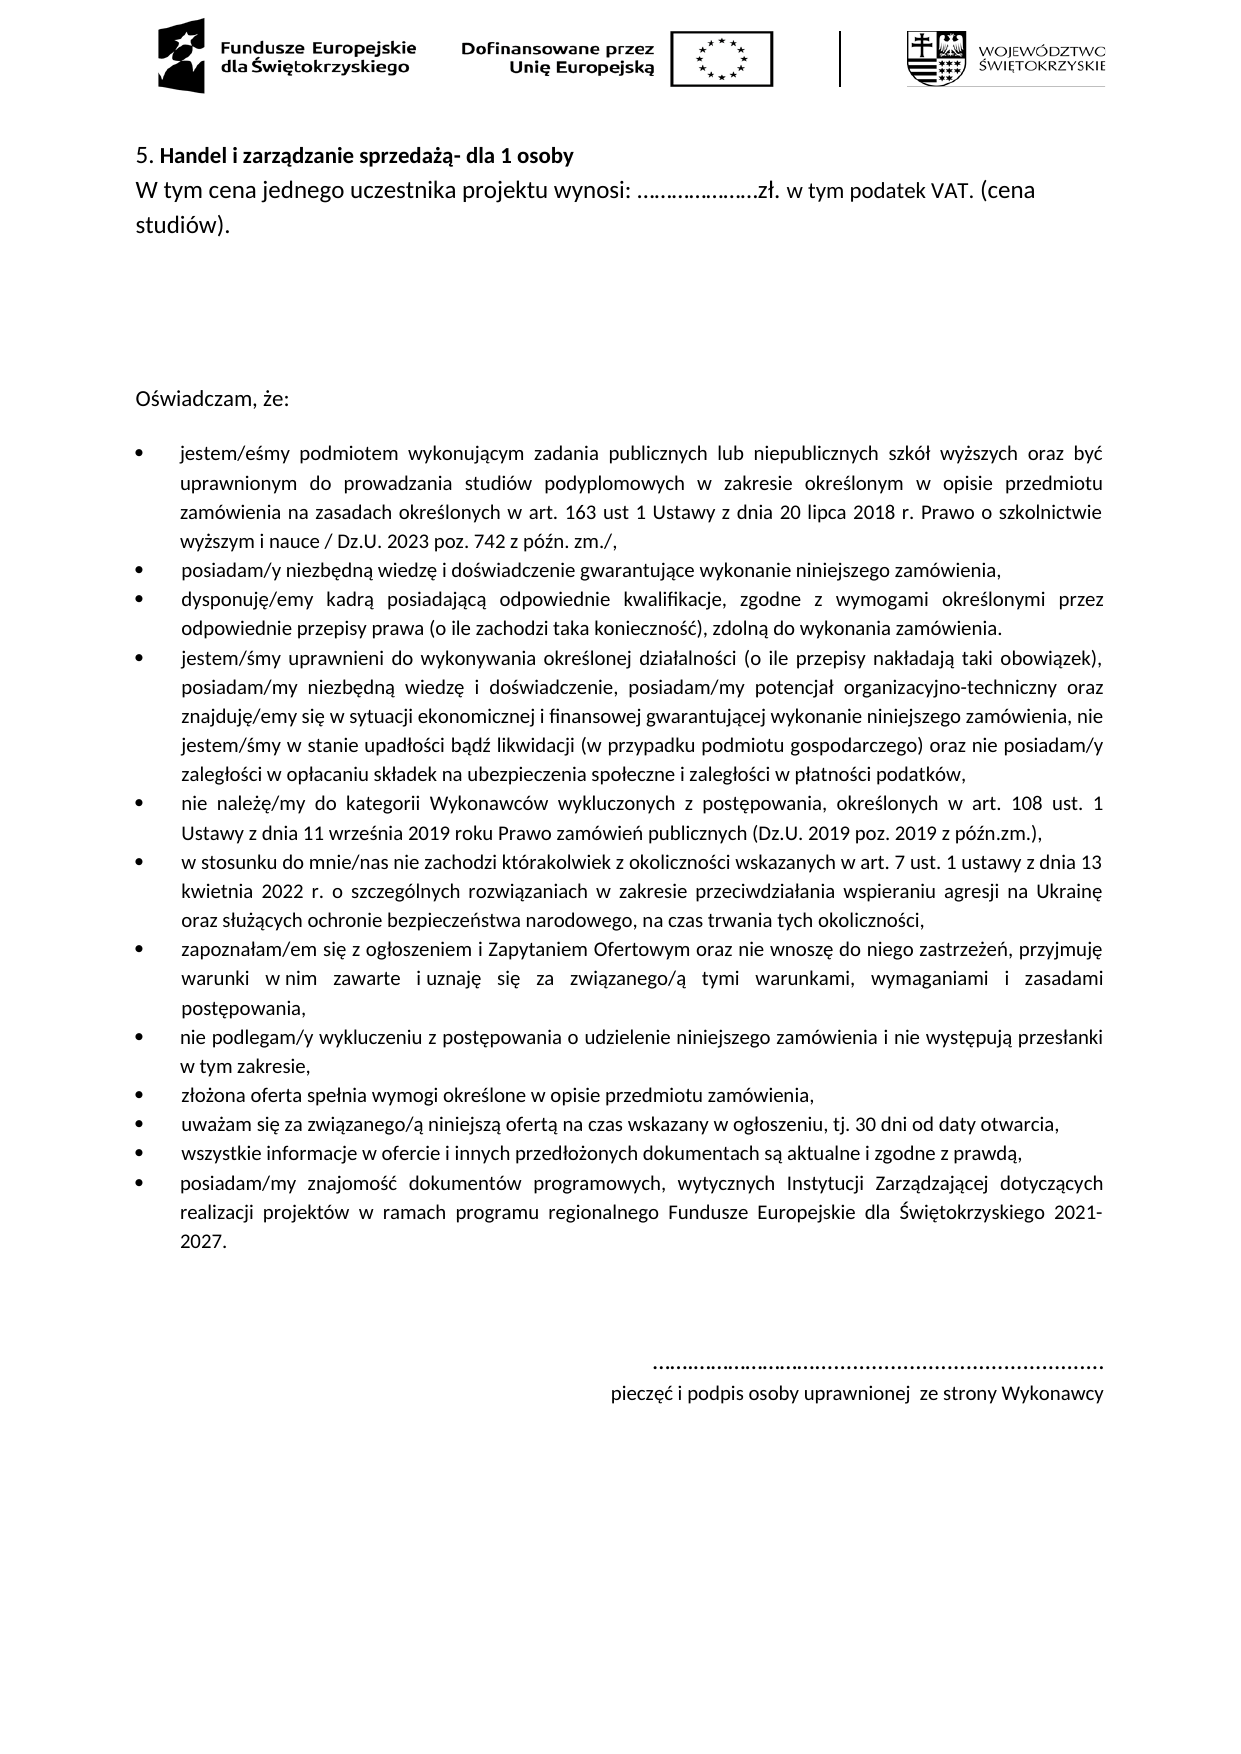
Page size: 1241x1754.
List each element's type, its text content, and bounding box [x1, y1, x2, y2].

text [135, 174, 1105, 240]
list nie podlegam/y wykluczeniu z postępowania o udzielenie niniejszego zamówienia i nie występują przesłanki w tym zakresie, [135, 1024, 1105, 1078]
list złożona oferta spełnia wymogi określone w opisie przedmiotu zamówienia, [135, 1082, 1105, 1108]
list zapoznałam/em się z ogłoszeniem i Zapytaniem Ofertowym oraz nie wnoszę do niego zastrzeżeń, przyjmuję warunki w nim zawarte i uznaję się za związanego/ą tymi warunkami, wymaganiami i zasadami postępowania, [135, 936, 1105, 1020]
picture [135, 0, 1106, 112]
list jestem/śmy uprawnieni do wykonywania określonej działalności (o ile przepisy nakładają taki obowiązek), posiadam/my niezbędną wiedzę i doświadczenie, posiadam/my potencjał organizacyjno-techniczny oraz znajduję/emy się w sytuacji ekonomicznej i finansowej gwarantującej wykonanie niniejszego zamówienia, nie jestem/śmy w stanie upadłości bądź likwidacji (w przypadku podmiotu gospodarczego) oraz nie posiadam/y zaległości w opłacaniu składek na ubezpieczenia społeczne i zaległości w płatności podatków, [135, 645, 1105, 787]
list jestem/eśmy podmiotem wykonującym zadania publicznych lub niepublicznych szkół wyższych oraz być uprawnionym do prowadzania studiów podyplomowych w zakresie określonym w opisie przedmiotu zamówienia na zasadach określonych w art. 163 ust 1 Ustawy z dnia 20 lipca 2018 r. Prawo o szkolnictwie wyższym i nauce / Dz.U. 2023 poz. 742 z późn. zm./, [135, 441, 1105, 553]
text pieczęć i podpis osoby uprawnionej ze strony Wykonawcy [578, 1380, 1105, 1405]
text …….………………….............................................. [578, 1345, 1105, 1375]
list w stosunku do mnie/nas nie zachodzi którakolwiek z okoliczności wskazanych w art. 7 ust. 1 ustawy z dnia 13 kwietnia 2022 r. o szczególnych rozwiązaniach w zakresie przeciwdziałania wspieraniu agresji na Ukrainę oraz służących ochronie bezpieczeństwa narodowego, na czas trwania tych okoliczności, [135, 849, 1105, 933]
list posiadam/my znajomość dokumentów programowych, wytycznych Instytucji Zarządzającej dotyczących realizacji projektów w ramach programu regionalnego Fundusze Europejskie dla Świętokrzyskiego 2021-2027. [135, 1170, 1105, 1253]
list wszystkie informacje w ofercie i innych przedłożonych dokumentach są aktualne i zgodne z prawdą, [135, 1141, 1105, 1166]
text 5. Handel i zarządzanie sprzedażą- dla 1 osoby [135, 139, 1105, 170]
list uważam się za związanego/ą niniejszą ofertą na czas wskazany w ogłoszeniu, tj. 30 dni od daty otwarcia, [135, 1111, 1105, 1137]
text Oświadczam, że: [135, 384, 1105, 413]
list nie należę/my do kategorii Wykonawców wykluczonych z postępowania, określonych w art. 108 ust. 1 Ustawy z dnia 11 września 2019 roku Prawo zamówień publicznych (Dz.U. 2019 poz. 2019 z późn.zm.), [135, 791, 1105, 845]
list dysponuję/emy kadrą posiadającą odpowiednie kwalifikacje, zgodne z wymogami określonymi przez odpowiednie przepisy prawa (o ile zachodzi taka konieczność), zdolną do wykonania zamówienia. [135, 586, 1105, 641]
list posiadam/y niezbędną wiedzę i doświadczenie gwarantujące wykonanie niniejszego zamówienia, [135, 557, 1105, 583]
